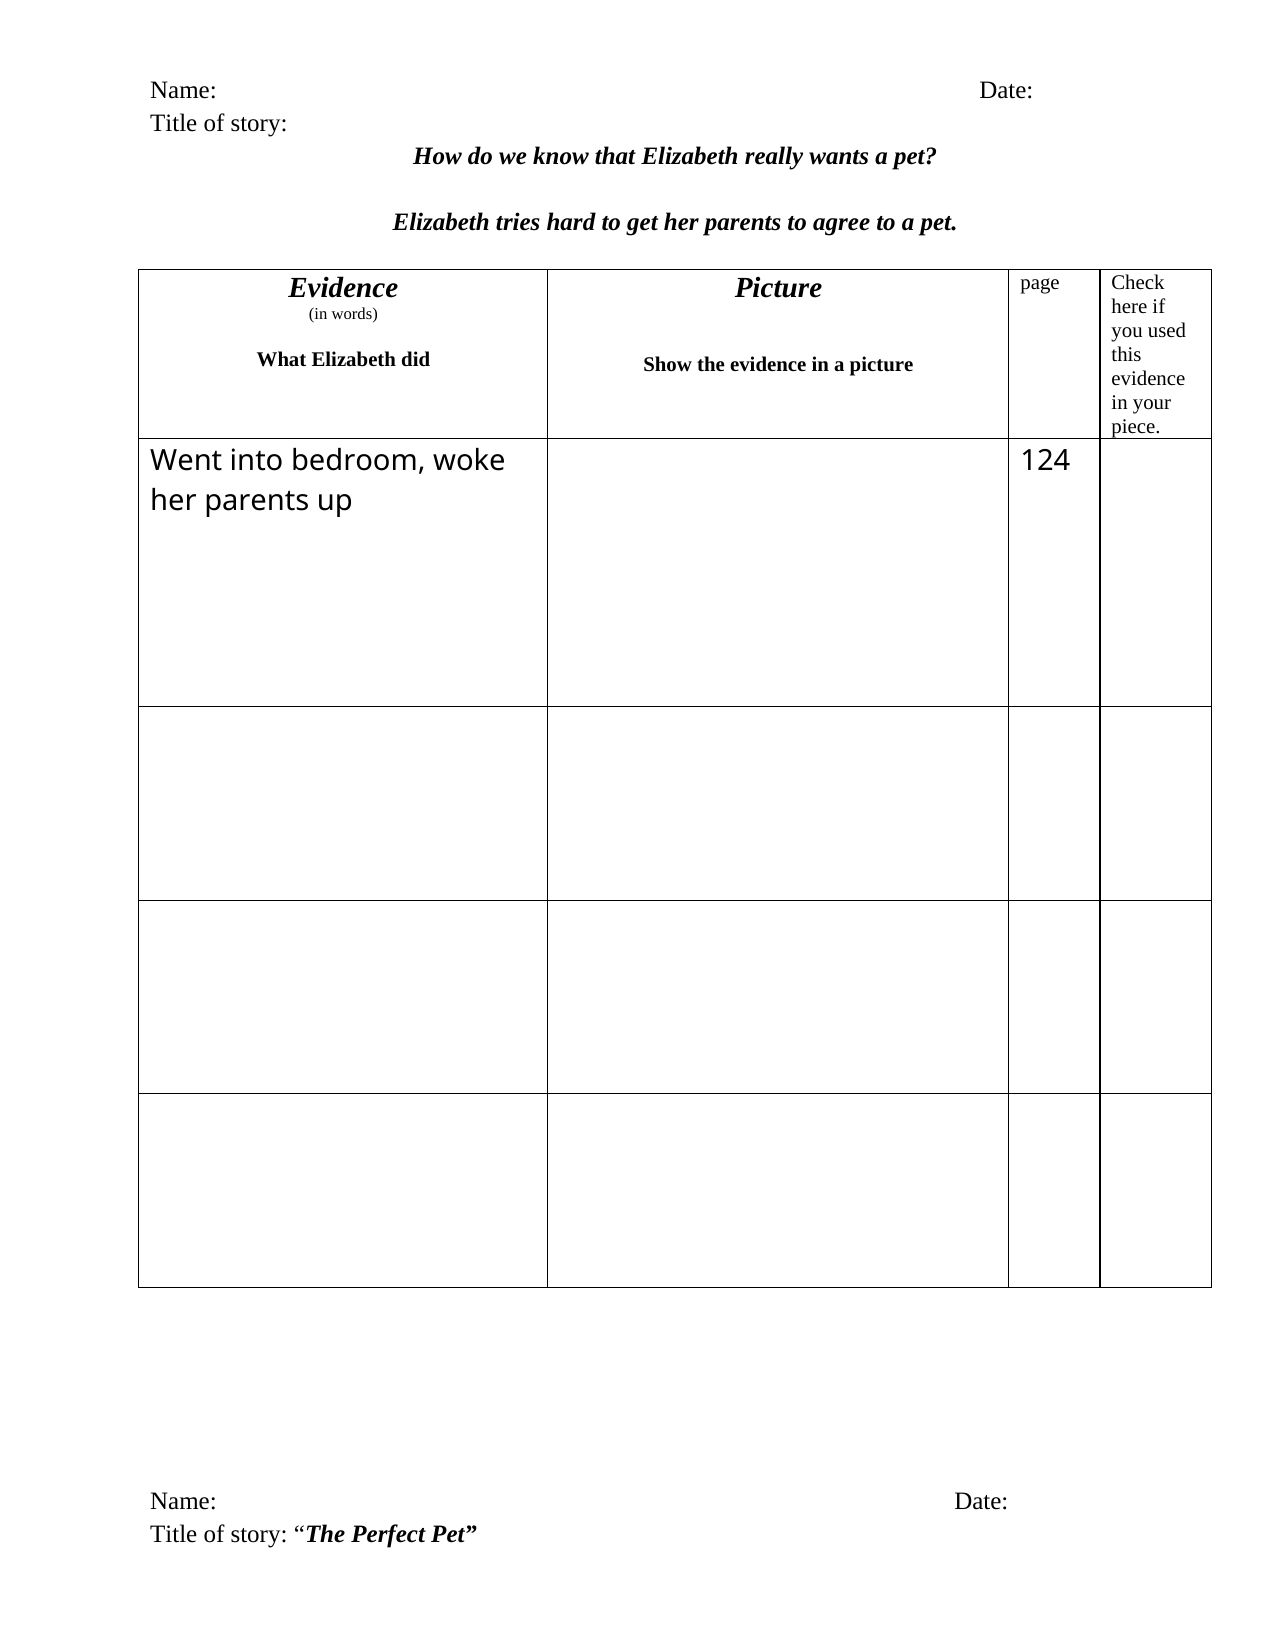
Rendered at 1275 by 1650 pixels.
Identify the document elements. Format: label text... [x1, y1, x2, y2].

table_cell 124 [1009, 439, 1099, 706]
table_cell [1101, 707, 1211, 900]
table_cell [139, 901, 547, 1093]
table_cell [139, 707, 547, 900]
table_header Evidence (in words) What Elizabeth did [139, 270, 547, 438]
table_cell [139, 1094, 547, 1287]
table_cell [1101, 901, 1211, 1093]
text Title of story: [150, 108, 1200, 137]
table_cell [1009, 707, 1099, 900]
table_cell [1101, 1094, 1211, 1287]
table_header page [1009, 270, 1099, 438]
text How do we know that Elizabeth really wants a pet? [150, 141, 1200, 170]
table_cell [1009, 901, 1099, 1093]
table_cell [548, 901, 1008, 1093]
text Elizabeth tries hard to get her parents to agree to a pet. [150, 207, 1200, 236]
table_header Picture Show the evidence in a picture [548, 270, 1008, 438]
text Name: Date: [150, 75, 1200, 104]
text Name: Date: [150, 1486, 1200, 1515]
table_cell [548, 439, 1008, 706]
table_cell [548, 707, 1008, 900]
table_cell [1101, 439, 1211, 706]
table_cell [548, 1094, 1008, 1287]
table_cell [1009, 1094, 1099, 1287]
table_header Check here if you used this evidence in your piece. [1101, 270, 1211, 438]
table_cell Went into bedroom, woke her parents up [139, 439, 547, 706]
text Title of story: “The Perfect Pet” [150, 1519, 1200, 1548]
